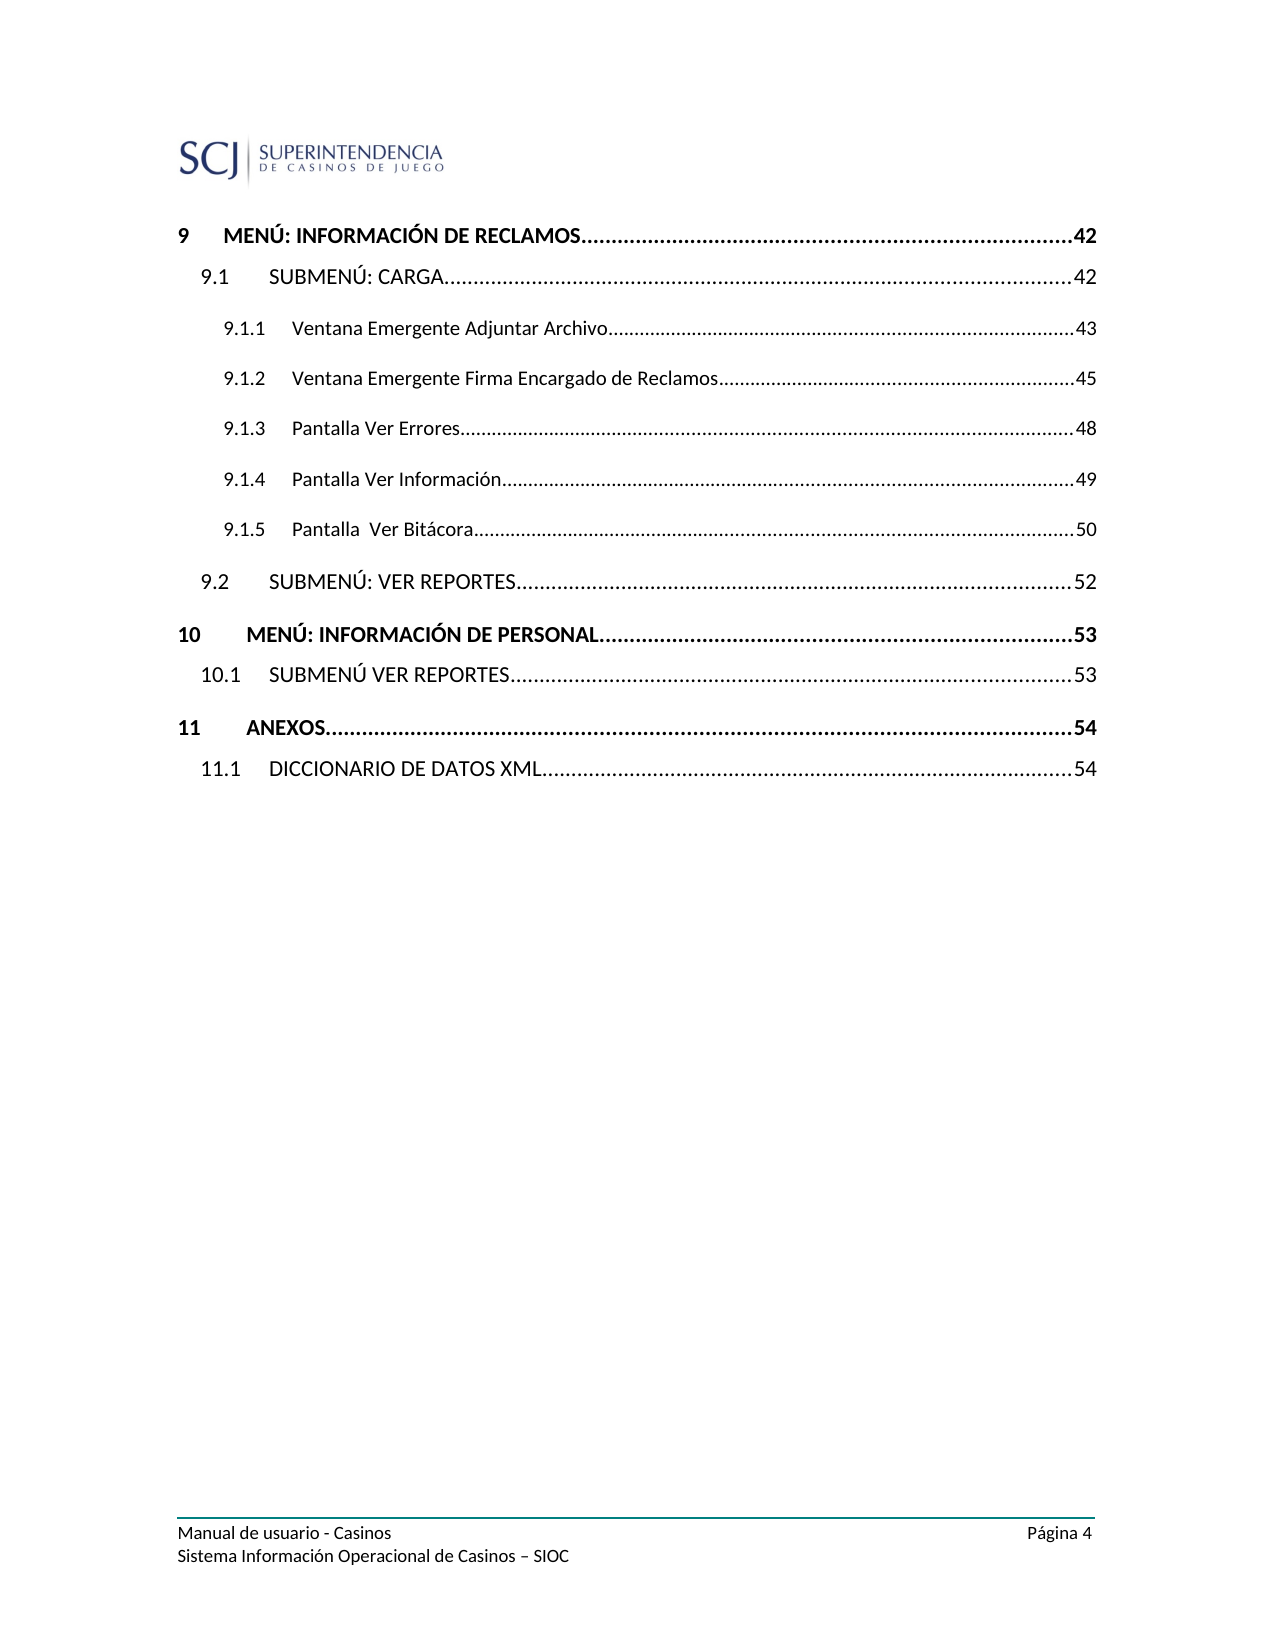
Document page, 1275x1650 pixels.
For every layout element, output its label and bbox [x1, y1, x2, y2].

picture [177, 124, 445, 197]
